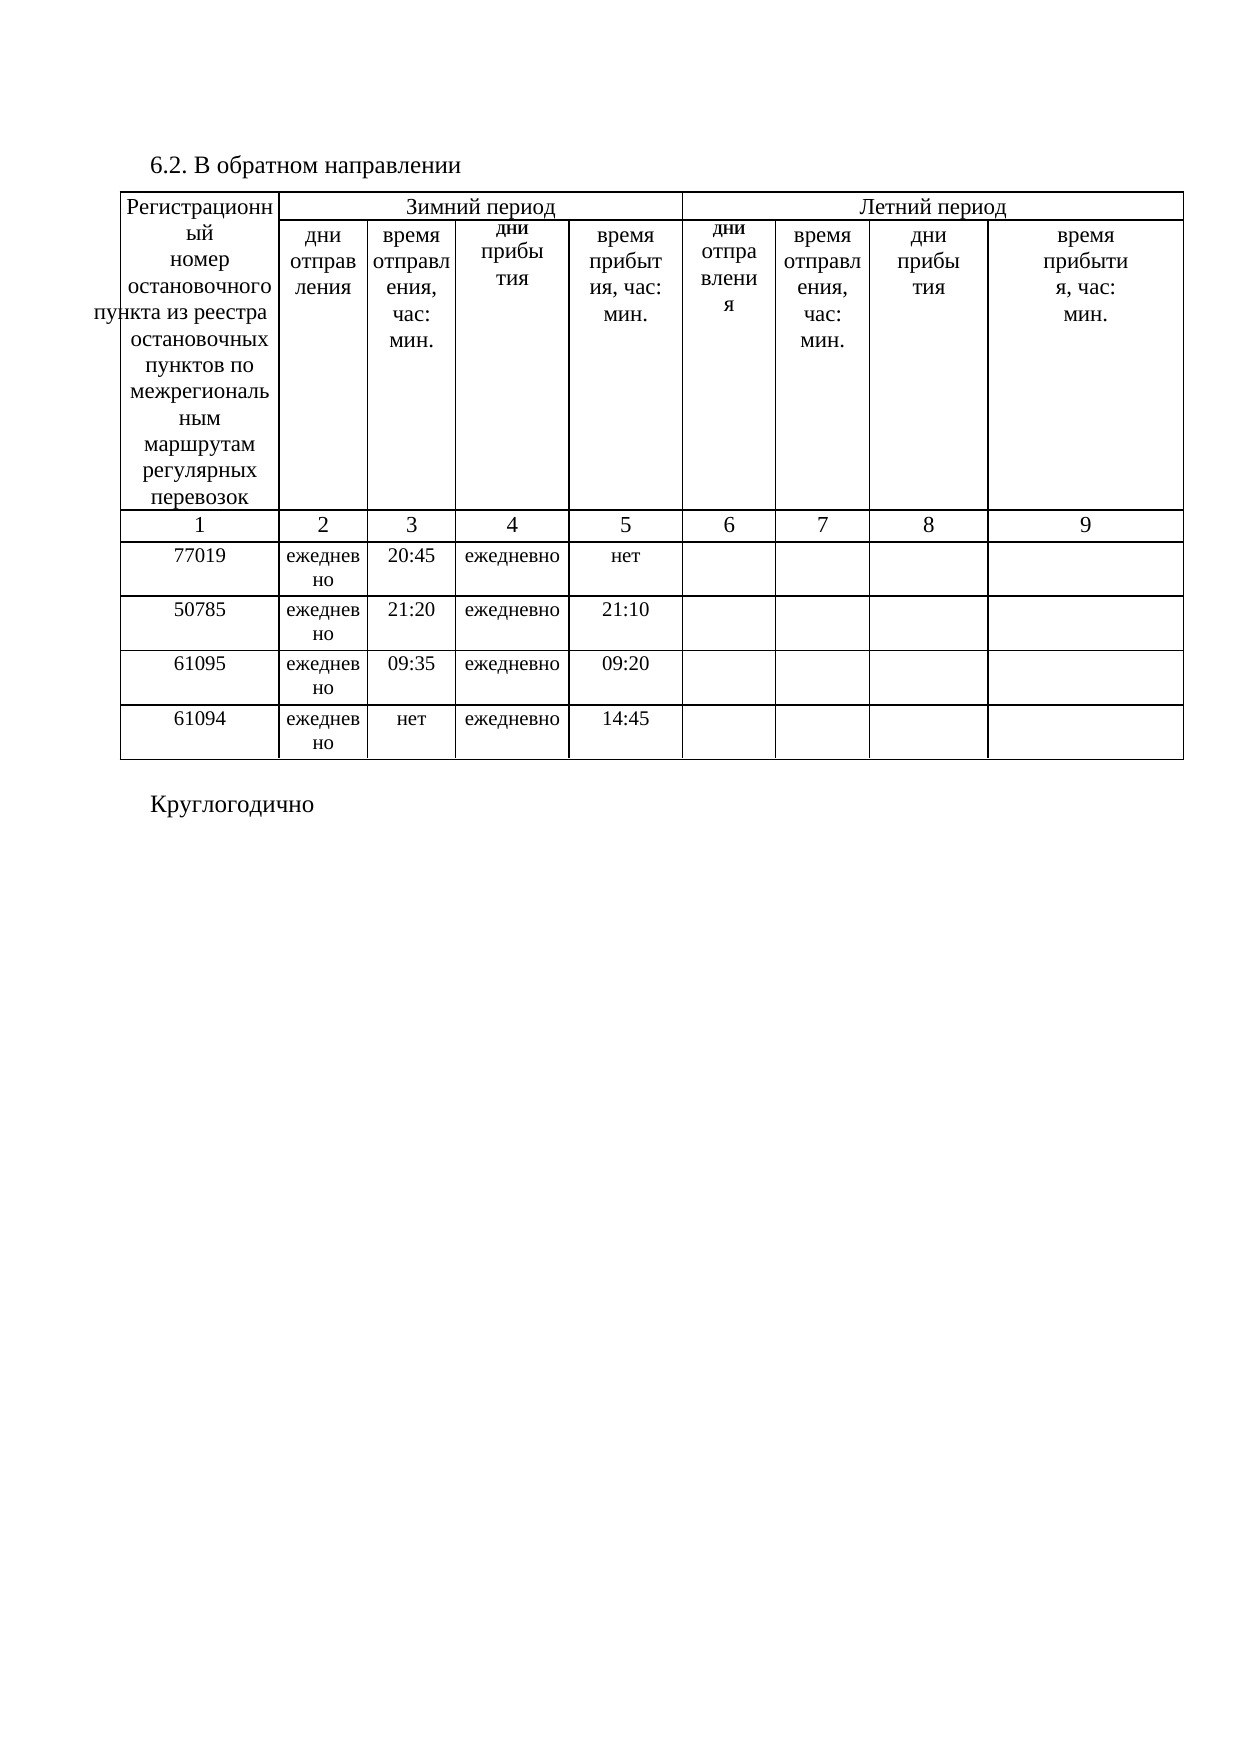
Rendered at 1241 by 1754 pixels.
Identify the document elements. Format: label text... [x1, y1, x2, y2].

table_cell [683, 543, 775, 595]
table_cell 6 [683, 511, 775, 541]
table_cell ежедневно [280, 706, 367, 758]
table_cell 61095 [121, 651, 278, 704]
table_cell 09:20 [570, 651, 682, 704]
table_cell [870, 597, 987, 650]
table_cell ежедневно [456, 543, 568, 595]
table_cell 4 [456, 511, 568, 541]
table_cell 20:45 [368, 543, 455, 595]
text 6.2. В обратном направлении [150, 150, 1090, 179]
table_cell время прибыти я, час: мин. [989, 221, 1183, 509]
table_cell [870, 543, 987, 595]
table_cell [776, 543, 869, 595]
table_cell 9 [989, 511, 1183, 541]
table_cell [870, 706, 987, 758]
table_cell [683, 706, 775, 758]
table_cell дни отправ ления [280, 221, 367, 509]
table_cell 7 [776, 511, 869, 541]
table_cell [776, 651, 869, 704]
table_cell [683, 651, 775, 704]
table_cell 61094 [121, 706, 278, 758]
table_cell 5 [570, 511, 682, 541]
table_cell [989, 543, 1183, 595]
table_cell время отправл ения, час: мин. [368, 221, 455, 509]
text Круглогодично [150, 789, 1090, 817]
table_cell время прибыт ия, час: мин. [570, 221, 682, 509]
table_cell 14:45 [570, 706, 682, 758]
table_cell 21:10 [570, 597, 682, 650]
table_cell ежедневно [280, 543, 367, 595]
table_cell 1 [121, 511, 278, 541]
table_cell 8 [870, 511, 987, 541]
table_cell 2 [280, 511, 367, 541]
table_cell 3 [368, 511, 455, 541]
table_cell ДНИ отпра влени я [683, 221, 775, 509]
table_cell 77019 [121, 543, 278, 595]
table_cell ежедневно [280, 651, 367, 704]
table_cell [989, 597, 1183, 650]
table_cell [776, 706, 869, 758]
table_cell [776, 597, 869, 650]
table_cell ежедневно [456, 651, 568, 704]
table_cell 50785 [121, 597, 278, 650]
table_cell [870, 651, 987, 704]
table_cell дни прибы тия [870, 221, 987, 509]
table_cell [683, 597, 775, 650]
table_cell ДНИ прибы тия [456, 221, 568, 509]
table_header Летний период [683, 193, 1183, 219]
table_cell [989, 706, 1183, 758]
table_header Регистрационный номер остановочного пункта из реестра остановочных пунктов по межрегиональным маршрутам регулярных перевозок [121, 193, 278, 509]
table_cell нет [368, 706, 455, 758]
table_cell 21:20 [368, 597, 455, 650]
table_cell ежедневно [456, 597, 568, 650]
table_cell ежедневно [280, 597, 367, 650]
table_cell [989, 651, 1183, 704]
table_cell ежедневно [456, 706, 568, 758]
table_cell 09:35 [368, 651, 455, 704]
table_cell нет [570, 543, 682, 595]
table_cell время отправл ения, час: мин. [776, 221, 869, 509]
table_header Зимний период [280, 193, 682, 219]
